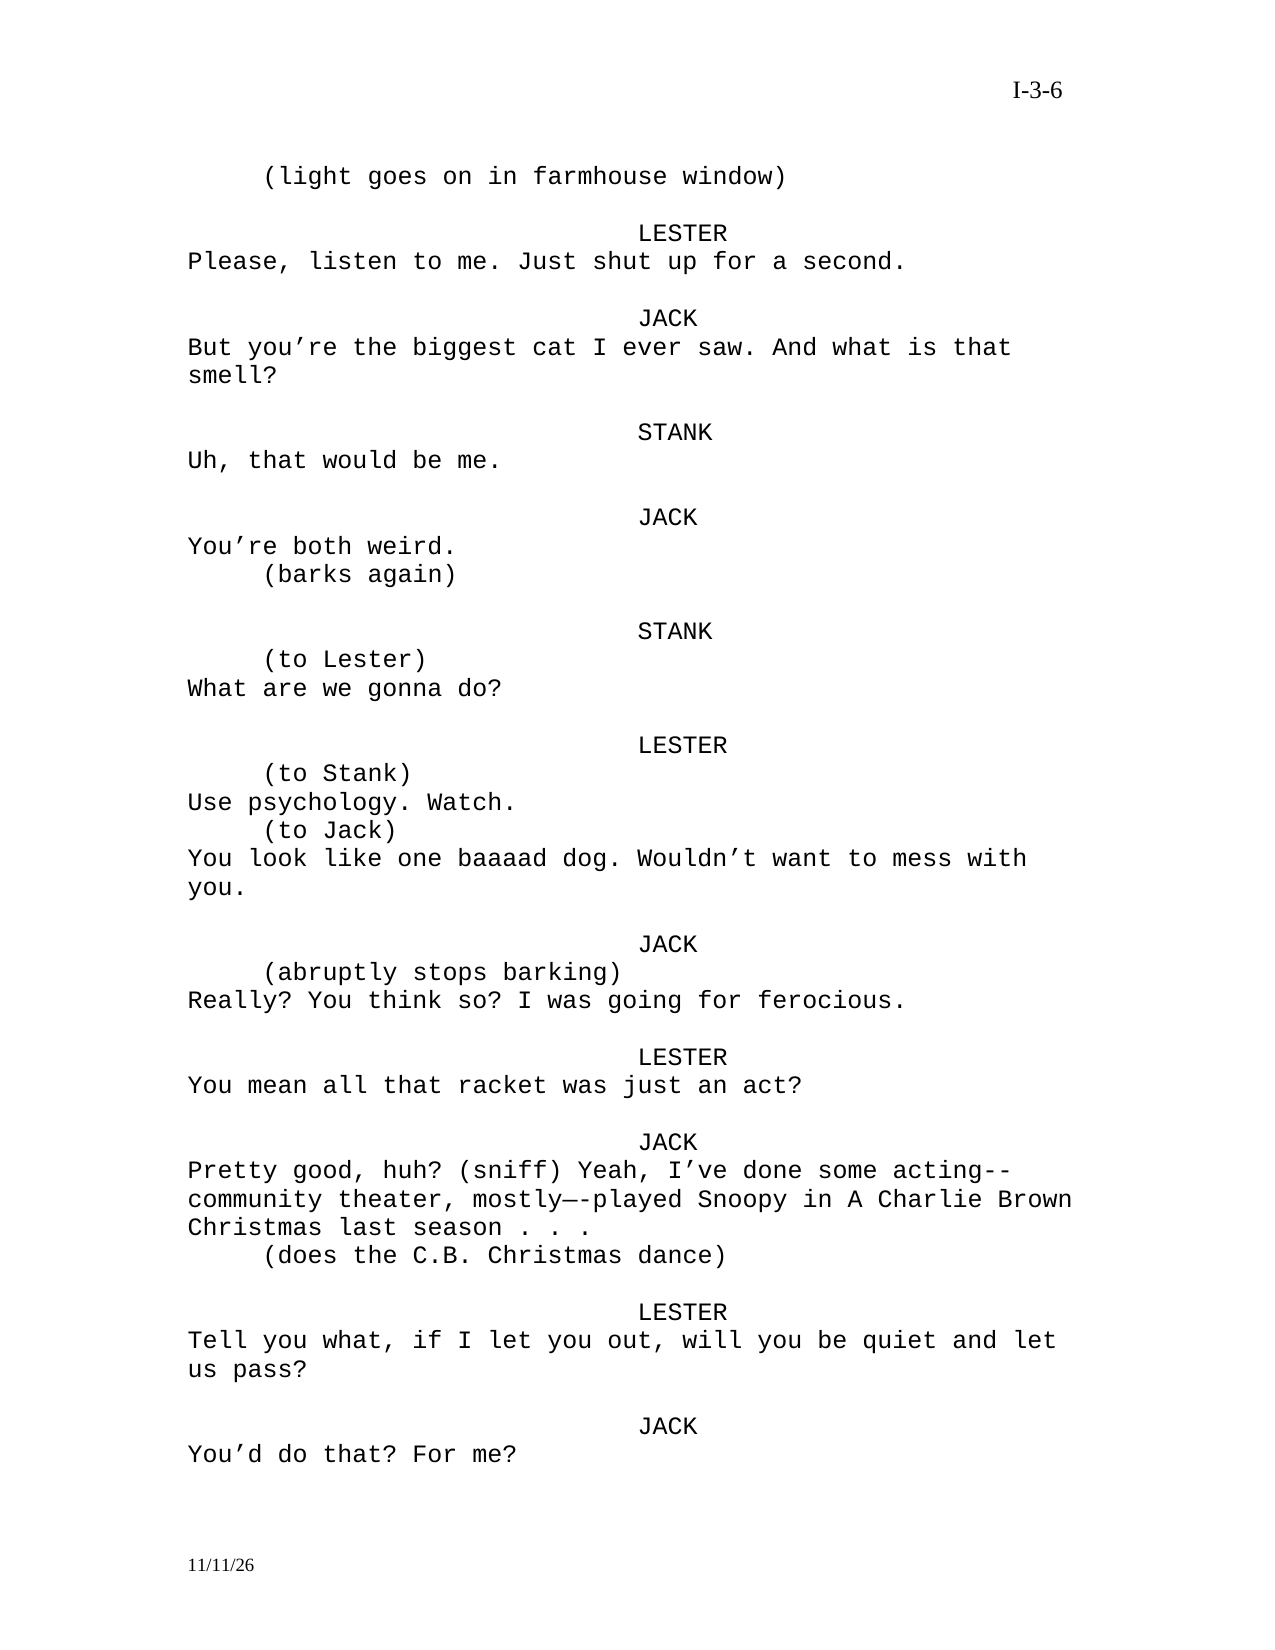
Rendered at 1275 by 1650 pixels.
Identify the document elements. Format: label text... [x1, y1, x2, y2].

text (to Lester) [187, 647, 1087, 675]
text You’d do that? For me? [187, 1442, 1087, 1499]
text (to Jack) [187, 817, 1087, 846]
text (abruptly stops barking) [187, 959, 1087, 988]
text JACK [562, 306, 1087, 334]
text LESTER [562, 732, 1087, 761]
text Uh, that would be me. [187, 448, 1087, 505]
text Tell you what, if I let you out, will you be quiet and let us pass? [187, 1328, 1087, 1413]
text JACK [562, 1413, 1087, 1442]
text Really? You think so? I was going for ferocious. [187, 988, 1087, 1016]
text You look like one baaaad dog. Wouldn’t want to mess with you. [187, 846, 1087, 931]
text (barks again) [187, 562, 1087, 619]
text (to Stank) [187, 761, 1087, 789]
text STANK [562, 619, 1087, 647]
text But you’re the biggest cat I ever saw. And what is that smell? [187, 334, 1087, 419]
text Please, listen to me. Just shut up for a second. [187, 249, 1087, 306]
text LESTER [562, 1044, 1087, 1073]
text JACK [562, 505, 1087, 533]
text (does the C.B. Christmas dance) [187, 1243, 1087, 1271]
text LESTER [562, 1299, 1087, 1328]
text (light goes on in farmhouse window) [187, 163, 1087, 220]
text JACK [562, 1129, 1087, 1158]
text LESTER [562, 220, 1087, 249]
text Pretty good, huh? (sniff) Yeah, I’ve done some acting--community theater, mostly—-played Snoopy in A Charlie Brown Christmas last season . . . [187, 1158, 1087, 1243]
text You’re both weird. [187, 533, 1087, 562]
text STANK [562, 419, 1087, 448]
text JACK [562, 931, 1087, 959]
text What are we gonna do? [187, 675, 1087, 732]
text You mean all that racket was just an act? [187, 1073, 1087, 1101]
text Use psychology. Watch. [187, 789, 1087, 817]
